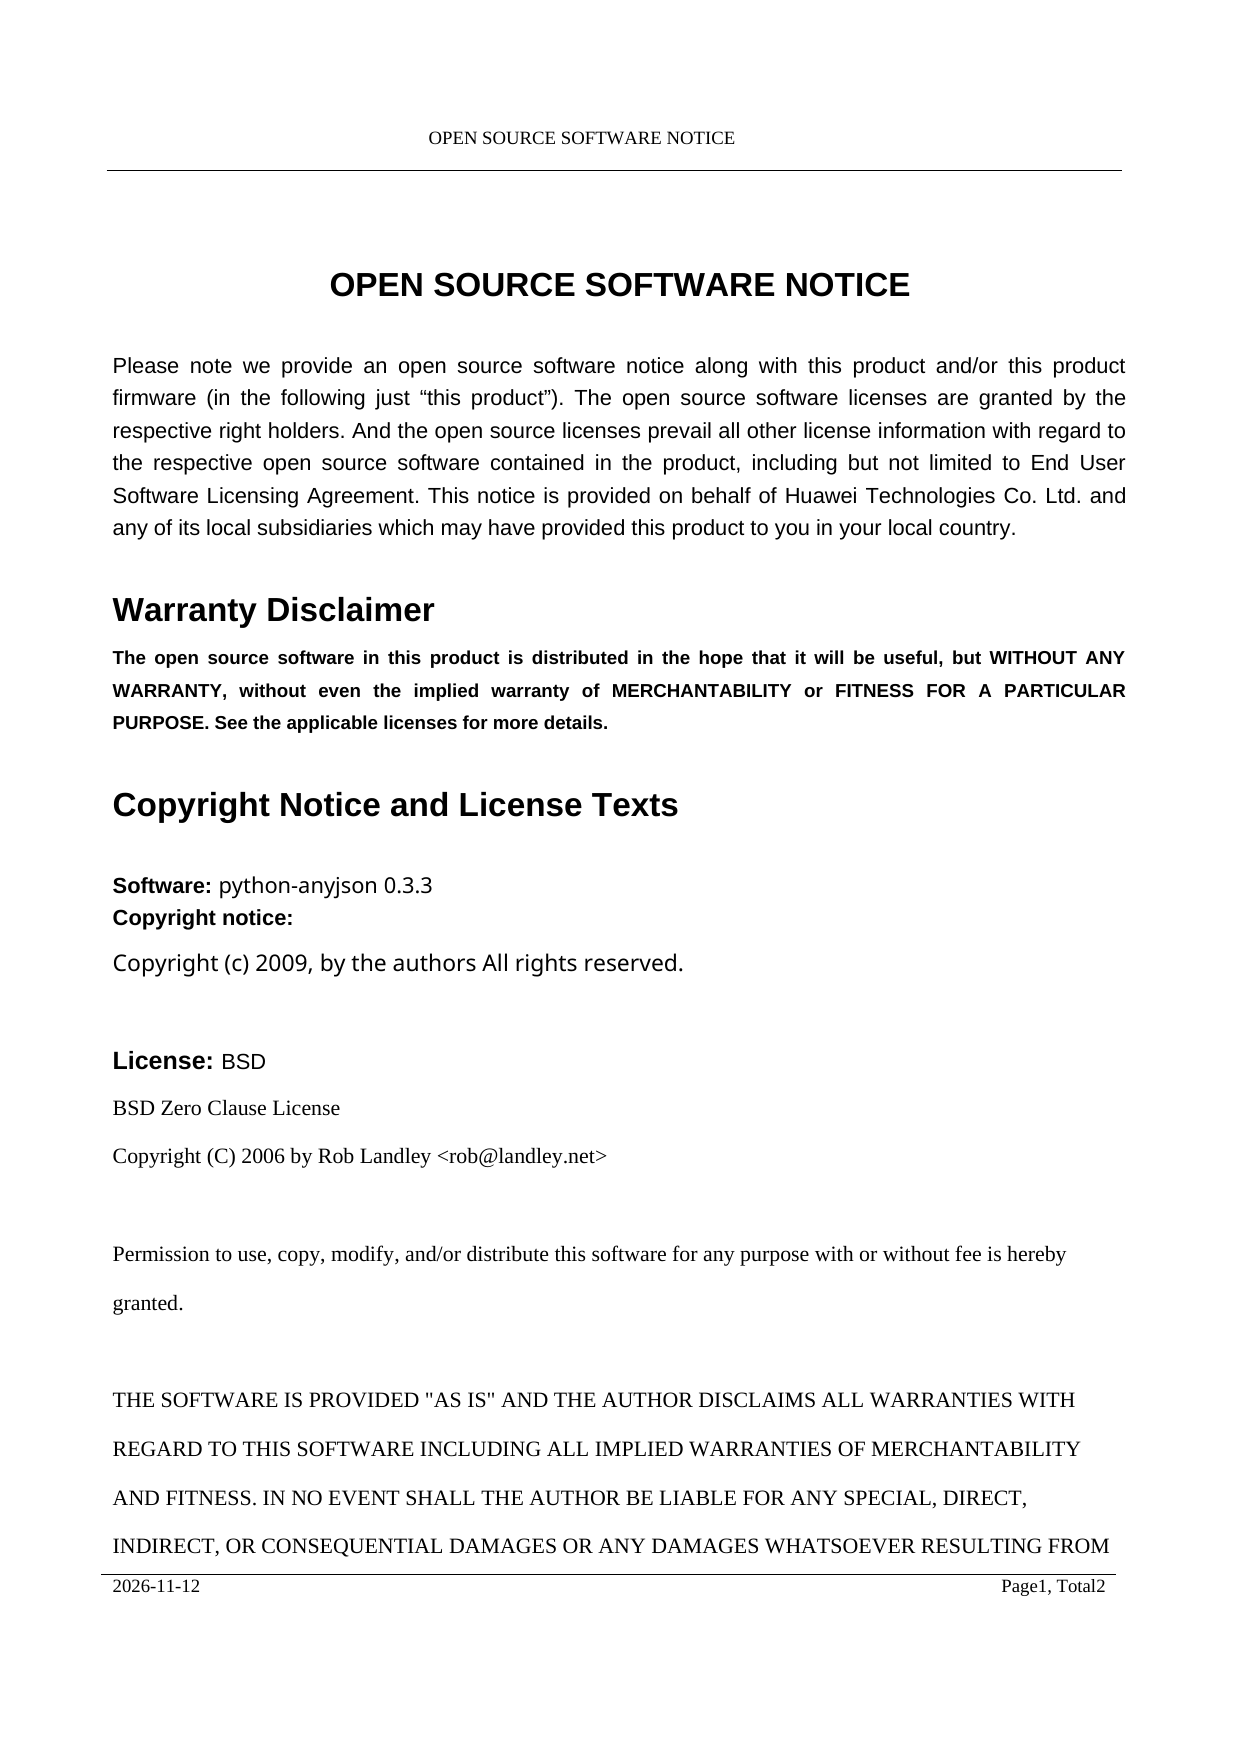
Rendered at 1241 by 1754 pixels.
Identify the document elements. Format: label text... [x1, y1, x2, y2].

text The open source software in this product is distributed in the hope that it will be useful, but WITHOUT ANY WARRANTY, without even the implied warranty of MERCHANTABILITY or FITNESS FOR A PARTICULAR PURPOSE. See the applicable licenses for more details. [112, 641, 1128, 739]
text Copyright Notice and License Texts [112, 771, 1128, 836]
text Copyright (c) 2009, by the authors All rights reserved. [112, 947, 1128, 1028]
text Warranty Disclaimer [112, 576, 1128, 641]
text Please note we provide an open source software notice along with this product and/or this product firmware (in the following just “this product”). The open source software licenses are granted by the respective right holders. And the open source licenses prevail all other license information with regard to the respective open source software contained in the product, including but not limited to End User Software Licensing Agreement. This notice is provided on behalf of Huawei Technologies Co. Ltd. and any of its local subsidiaries which may have provided this product to you in your local country. [112, 349, 1128, 544]
text Copyright notice: [112, 901, 1128, 934]
text OPEN SOURCE SOFTWARE NOTICE [112, 251, 1128, 316]
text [112, 1091, 1128, 1562]
text Software: python-anyjson 0.3.3 [112, 869, 1128, 901]
text License: BSD [112, 1044, 1128, 1077]
